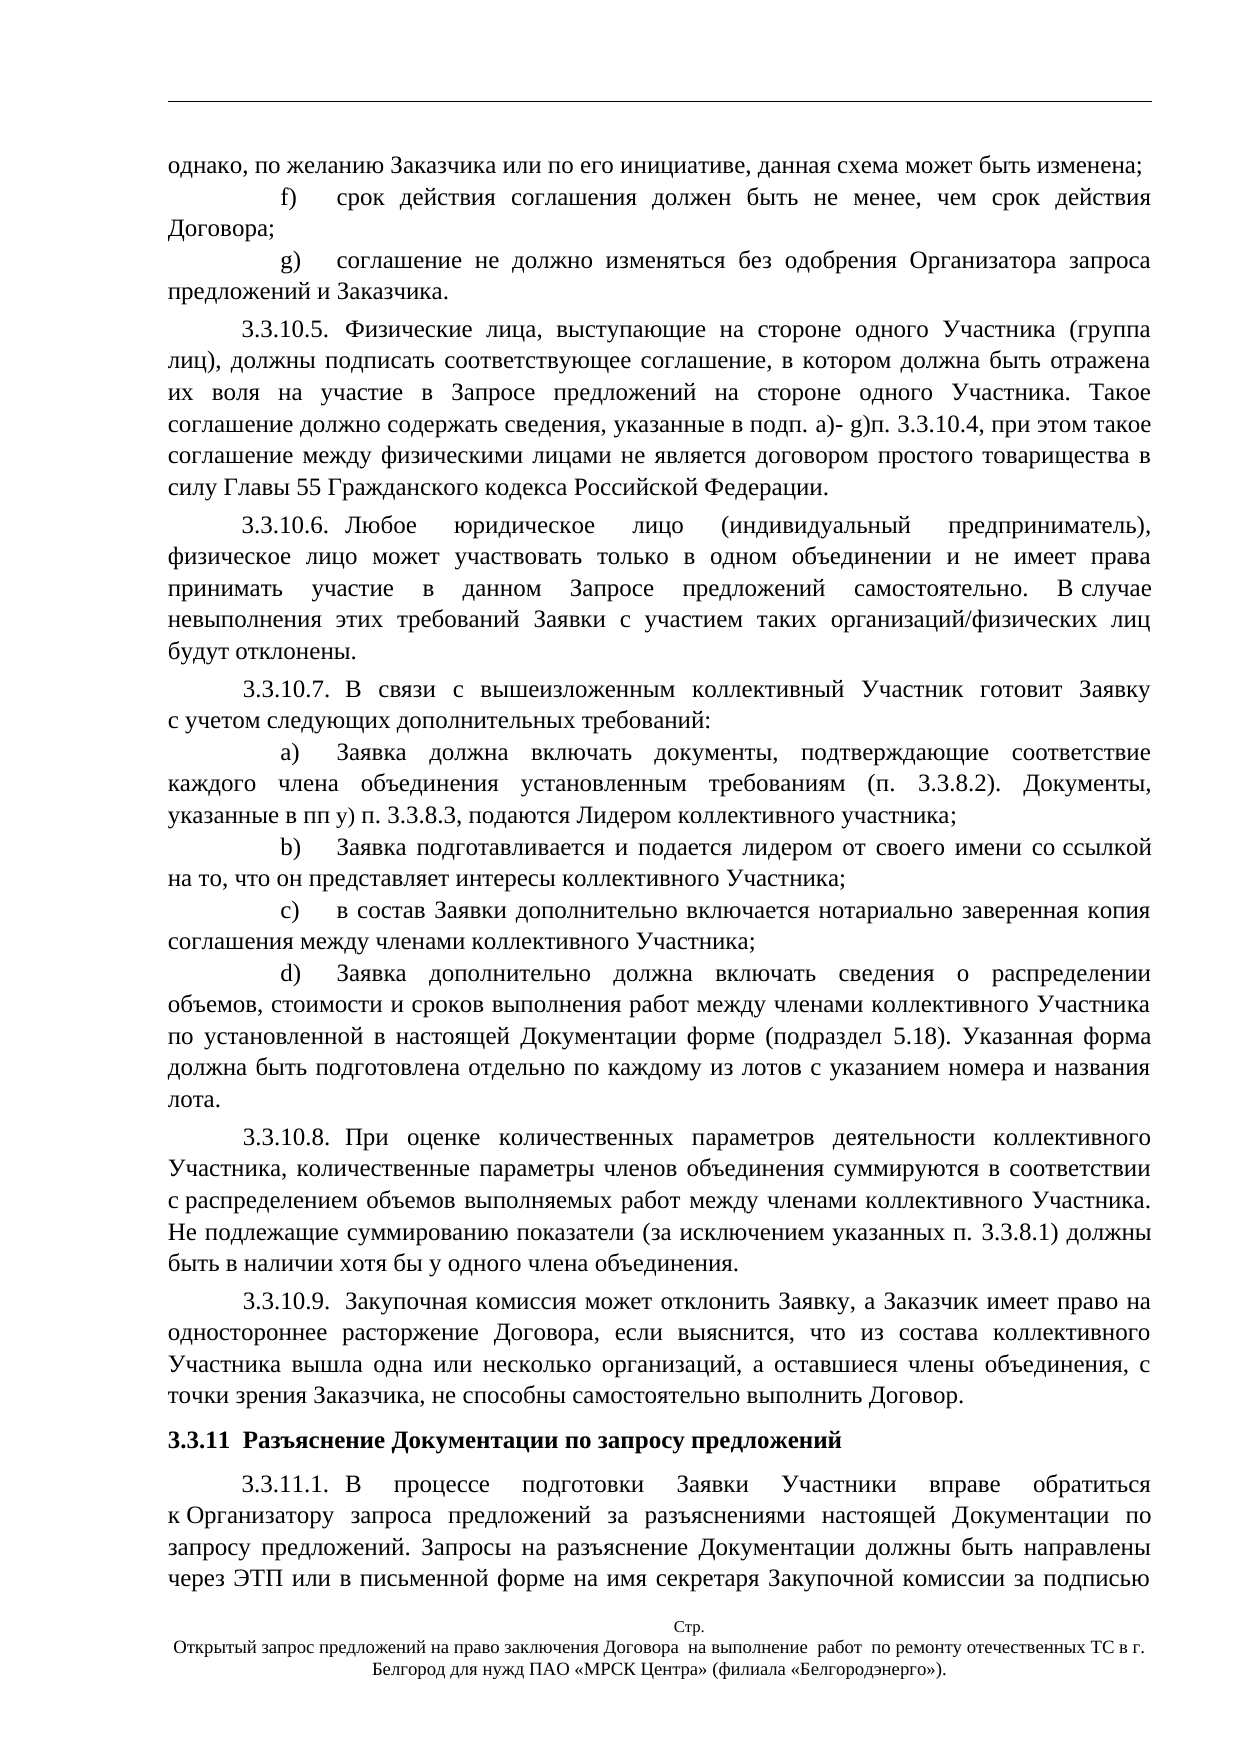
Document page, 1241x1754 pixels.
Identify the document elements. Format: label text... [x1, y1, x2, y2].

list Закупочная комиссия может отклонить Заявку, а Заказчик имеет право на одностороннее расторжение Договора, если выяснится, что из состава коллективного Участника вышла одна или несколько организаций, а оставшиеся члены объединения, с точки зрения Заказчика, не способны самостоятельно выполнить Договор. [168, 1286, 1152, 1409]
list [168, 1469, 1152, 1592]
list Заявка подготавливается и подается лидером от своего имени со ссылкой на то, что он представляет интересы коллективного Участника; [168, 832, 1152, 892]
list соглашение не должно изменяться без одобрения Организатора запроса предложений и Заказчика. [168, 245, 1152, 305]
list В связи с вышеизложенным коллективный Участник готовит Заявку с учетом следующих дополнительных требований: [168, 674, 1152, 734]
list в состав Заявки дополнительно включается нотариально заверенная копия соглашения между членами коллективного Участника; [168, 895, 1152, 955]
list Любое юридическое лицо (индивидуальный предприниматель), физическое лицо может участвовать только в одном объединении и не имеет права принимать участие в данном Запросе предложений самостоятельно. В случае невыполнения этих требований Заявки с участием таких организаций/физических лиц будут отклонены. [168, 510, 1152, 665]
list При оценке количественных параметров деятельности коллективного Участника, количественные параметры членов объединения суммируются в соответствии с распределением объемов выполняемых работ между членами коллективного Участника. Не подлежащие суммированию показатели (за исключением указанных п. 3.3.8.1) должны быть в наличии хотя бы у одного члена объединения. [168, 1122, 1152, 1277]
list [168, 150, 1152, 179]
subtitle Разъяснение Документации по запросу предложений [168, 1425, 1152, 1453]
list срок действия соглашения должен быть не менее, чем срок действия Договора; [168, 182, 1152, 242]
list Заявка дополнительно должна включать сведения о распределении объемов, стоимости и сроков выполнения работ между членами коллективного Участника по установленной в настоящей Документации форме (подраздел 5.18). Указанная форма должна быть подготовлена отдельно по каждому из лотов с указанием номера и названия лота. [168, 958, 1152, 1113]
